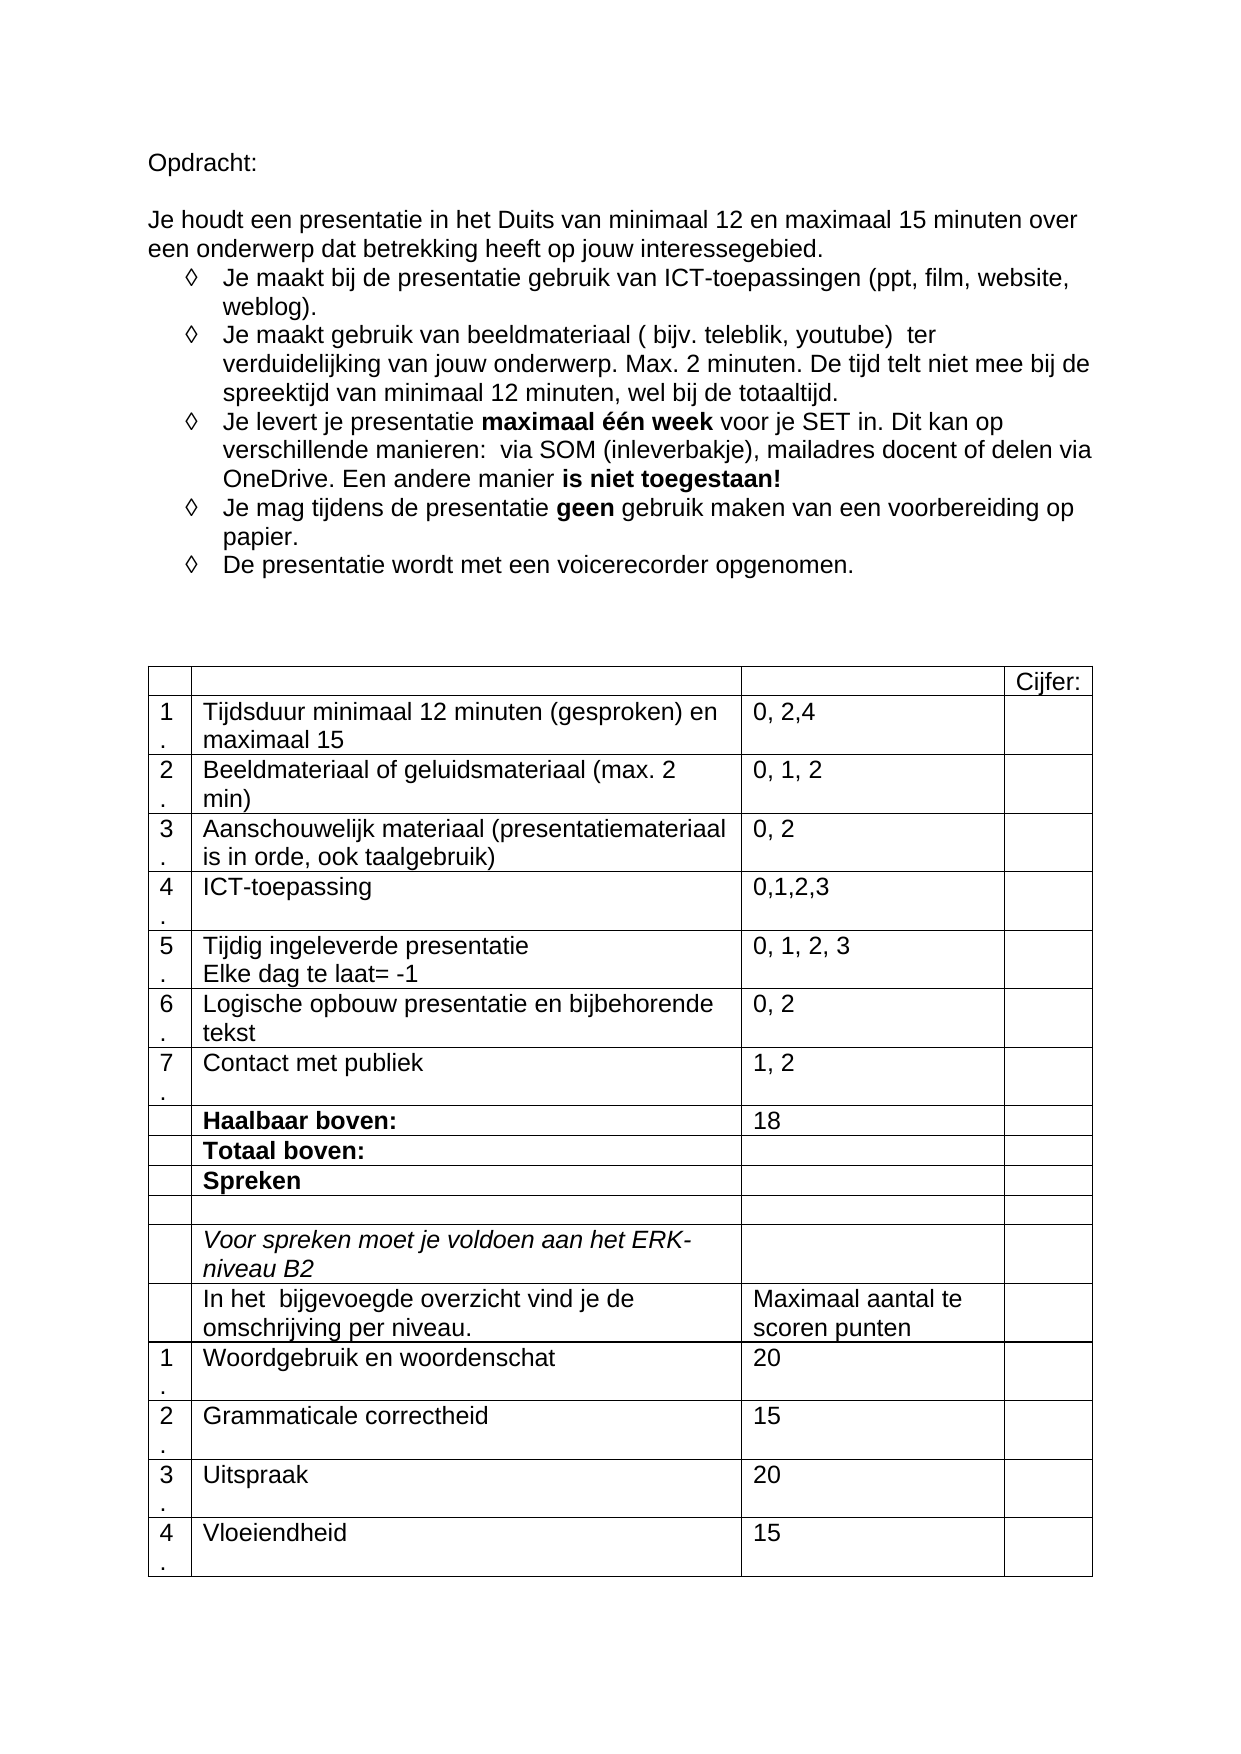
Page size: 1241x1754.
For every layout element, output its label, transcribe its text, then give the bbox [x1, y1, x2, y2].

table_cell 2. [149, 755, 191, 812]
table_cell Uitspraak [192, 1460, 741, 1517]
table_cell Totaal boven: [192, 1136, 741, 1165]
table_cell [1005, 1225, 1092, 1283]
table_cell [1005, 1196, 1092, 1224]
table_cell Voor spreken moet je voldoen aan het ERK-niveau B2 [192, 1225, 741, 1283]
table_cell Logische opbouw presentatie en bijbehorende tekst [192, 989, 741, 1047]
table_cell Contact met publiek [192, 1048, 741, 1105]
table_cell [1005, 931, 1092, 988]
table_header Cijfer: [1005, 667, 1092, 695]
table_cell 4. [149, 872, 191, 929]
table_cell 0, 1, 2, 3 [742, 931, 1004, 988]
table_cell [1005, 1401, 1092, 1458]
table_cell 2. [149, 1401, 191, 1458]
table_cell 20 [742, 1343, 1004, 1400]
table_cell [192, 1196, 741, 1224]
table_cell [149, 1196, 191, 1224]
table_cell 0,1,2,3 [742, 872, 1004, 929]
table_cell 15 [742, 1518, 1004, 1576]
table_cell 3. [149, 1460, 191, 1517]
table_cell [149, 1166, 191, 1194]
list Je maakt gebruik van beeldmateriaal ( bijv. teleblik, youtube) ter verduidelijking van jouw onderwerp. Max. 2 minuten. De tijd telt niet mee bij de spreektijd van minimaal 12 minuten, wel bij de totaaltijd. [185, 320, 1093, 407]
table_cell [149, 1225, 191, 1283]
table_cell 3. [149, 814, 191, 871]
table_cell Spreken [192, 1166, 741, 1194]
table_cell [1005, 1136, 1092, 1165]
table_cell [1005, 1284, 1092, 1341]
table_cell In het bijgevoegde overzicht vind je de omschrijving per niveau. [192, 1284, 741, 1341]
list De presentatie wordt met een voicerecorder opgenomen. [185, 551, 1093, 579]
table_cell Tijdig ingeleverde presentatie Elke dag te laat= -1 [192, 931, 741, 988]
table_cell [1005, 1166, 1092, 1194]
table_cell [1005, 1518, 1092, 1576]
table_cell Beeldmateriaal of geluidsmateriaal (max. 2 min) [192, 755, 741, 812]
table_cell Grammaticale correctheid [192, 1401, 741, 1458]
table_cell Tijdsduur minimaal 12 minuten (gesproken) en maximaal 15 [192, 696, 741, 754]
table_cell [1005, 1106, 1092, 1135]
table_cell Haalbaar boven: [192, 1106, 741, 1135]
table_cell [1005, 755, 1092, 812]
table_cell [149, 1136, 191, 1165]
table_cell Aanschouwelijk materiaal (presentatiemateriaal is in orde, ook taalgebruik) [192, 814, 741, 871]
table_cell 5. [149, 931, 191, 988]
table_cell Maximaal aantal te scoren punten [742, 1284, 1004, 1341]
table_cell [1005, 814, 1092, 871]
table_cell Vloeiendheid [192, 1518, 741, 1576]
table_cell 1. [149, 1343, 191, 1400]
table_cell [742, 1196, 1004, 1224]
list Je mag tijdens de presentatie geen gebruik maken van een voorbereiding op papier. [185, 493, 1093, 551]
list Je levert je presentatie maximaal één week voor je SET in. Dit kan op verschillende manieren: via SOM (inleverbakje), mailadres docent of delen via OneDrive. Een andere manier is niet toegestaan! [185, 407, 1093, 493]
table_cell 7. [149, 1048, 191, 1105]
table_cell 6. [149, 989, 191, 1047]
table_cell 20 [742, 1460, 1004, 1517]
text Je houdt een presentatie in het Duits van minimaal 12 en maximaal 15 minuten over een onderwerp dat betrekking heeft op jouw interessegebied. [148, 205, 1093, 263]
table_cell [1005, 1460, 1092, 1517]
table_cell [742, 1136, 1004, 1165]
list Je maakt bij de presentatie gebruik van ICT-toepassingen (ppt, film, website, weblog). [185, 263, 1093, 320]
table_cell 4. [149, 1518, 191, 1576]
table_cell Woordgebruik en woordenschat [192, 1343, 741, 1400]
table_cell 15 [742, 1401, 1004, 1458]
text Opdracht: [148, 148, 1093, 176]
table_header [149, 667, 191, 695]
table_cell [742, 1166, 1004, 1194]
table_cell 1, 2 [742, 1048, 1004, 1105]
table_cell [742, 1225, 1004, 1283]
table_cell [149, 1284, 191, 1341]
table_header [742, 667, 1004, 695]
table_cell [1005, 696, 1092, 754]
table_cell [1005, 989, 1092, 1047]
table_cell 1. [149, 696, 191, 754]
table_cell ICT-toepassing [192, 872, 741, 929]
table_cell 0, 2 [742, 989, 1004, 1047]
table_cell [1005, 1343, 1092, 1400]
table_cell [149, 1106, 191, 1135]
table_cell 0, 1, 2 [742, 755, 1004, 812]
table_cell 0, 2,4 [742, 696, 1004, 754]
table_cell 0, 2 [742, 814, 1004, 871]
table_cell [1005, 872, 1092, 929]
table_header [192, 667, 741, 695]
table_cell 18 [742, 1106, 1004, 1135]
table_cell [1005, 1048, 1092, 1105]
